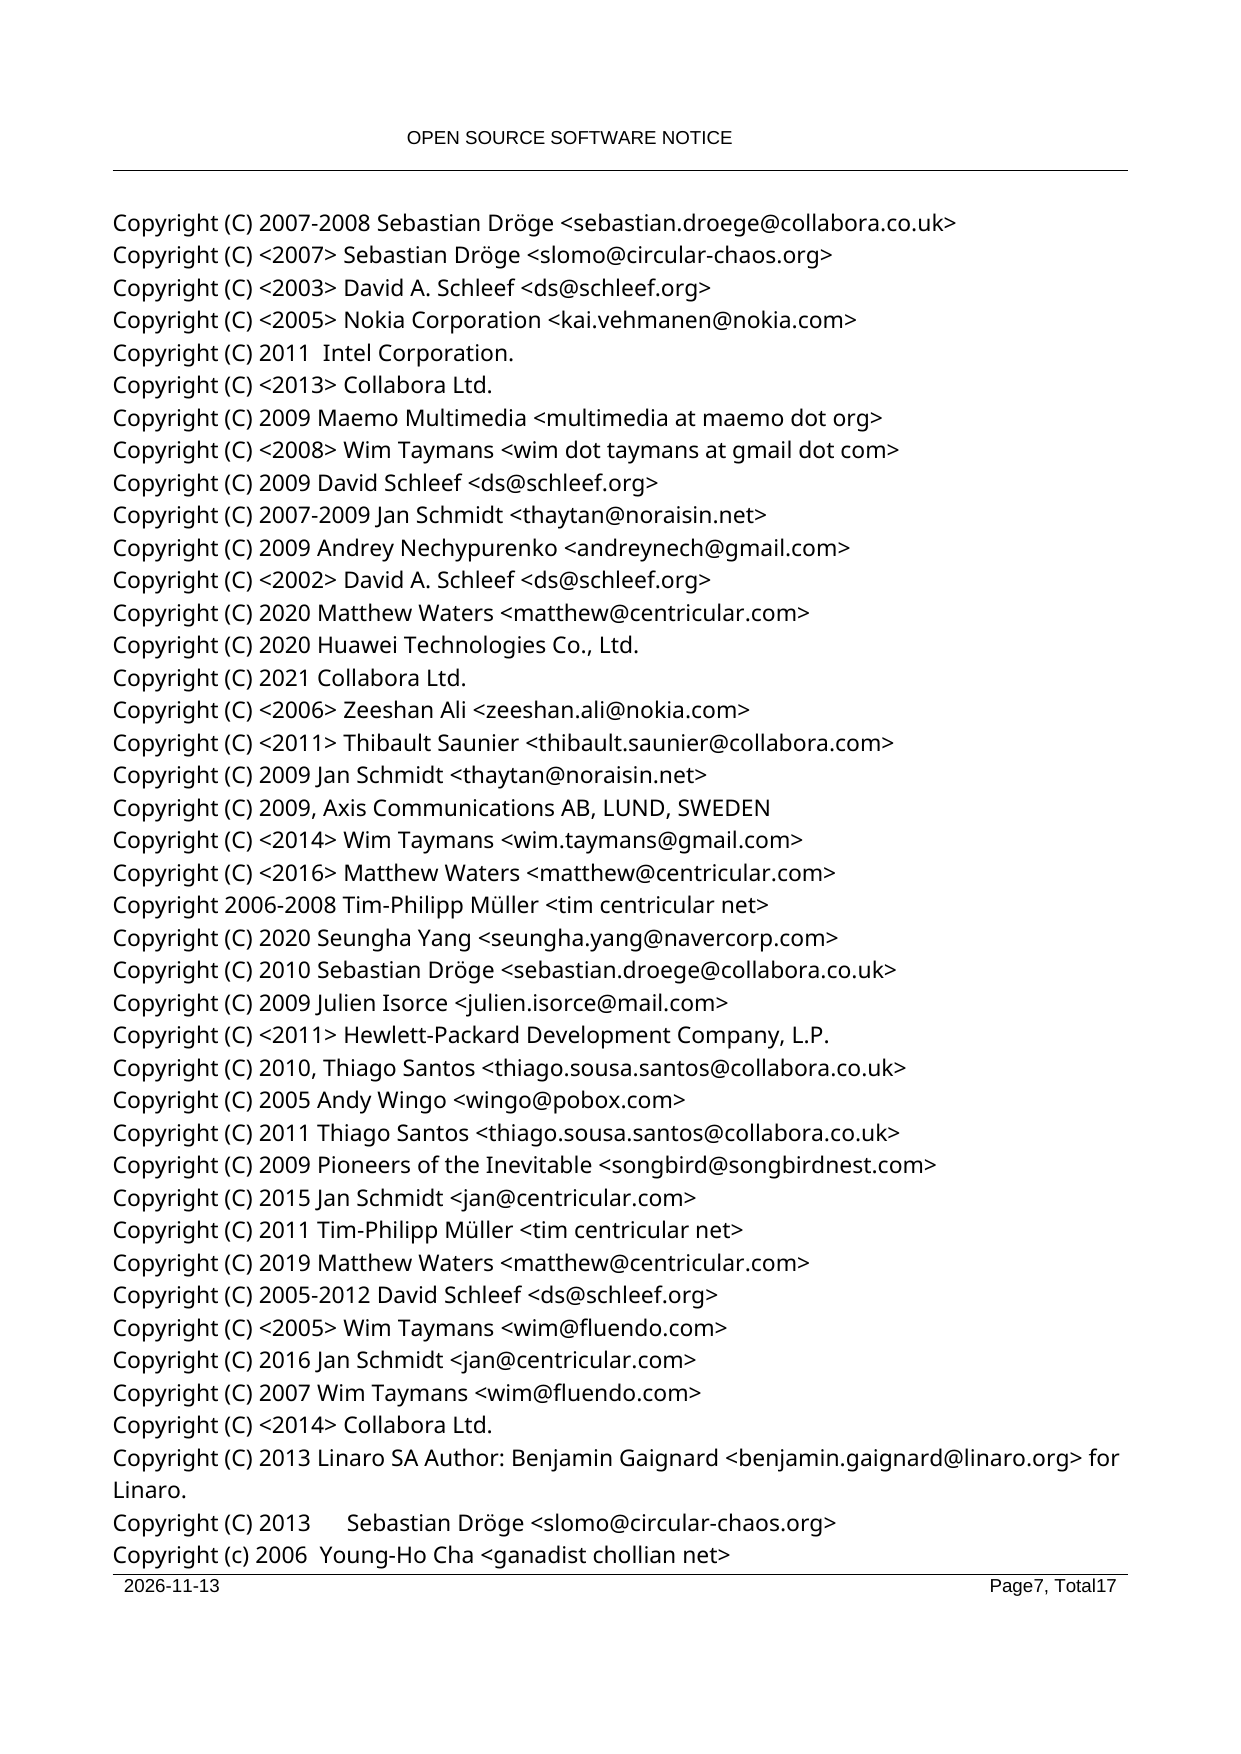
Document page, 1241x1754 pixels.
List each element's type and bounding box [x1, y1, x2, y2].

text [112, 206, 1128, 1571]
